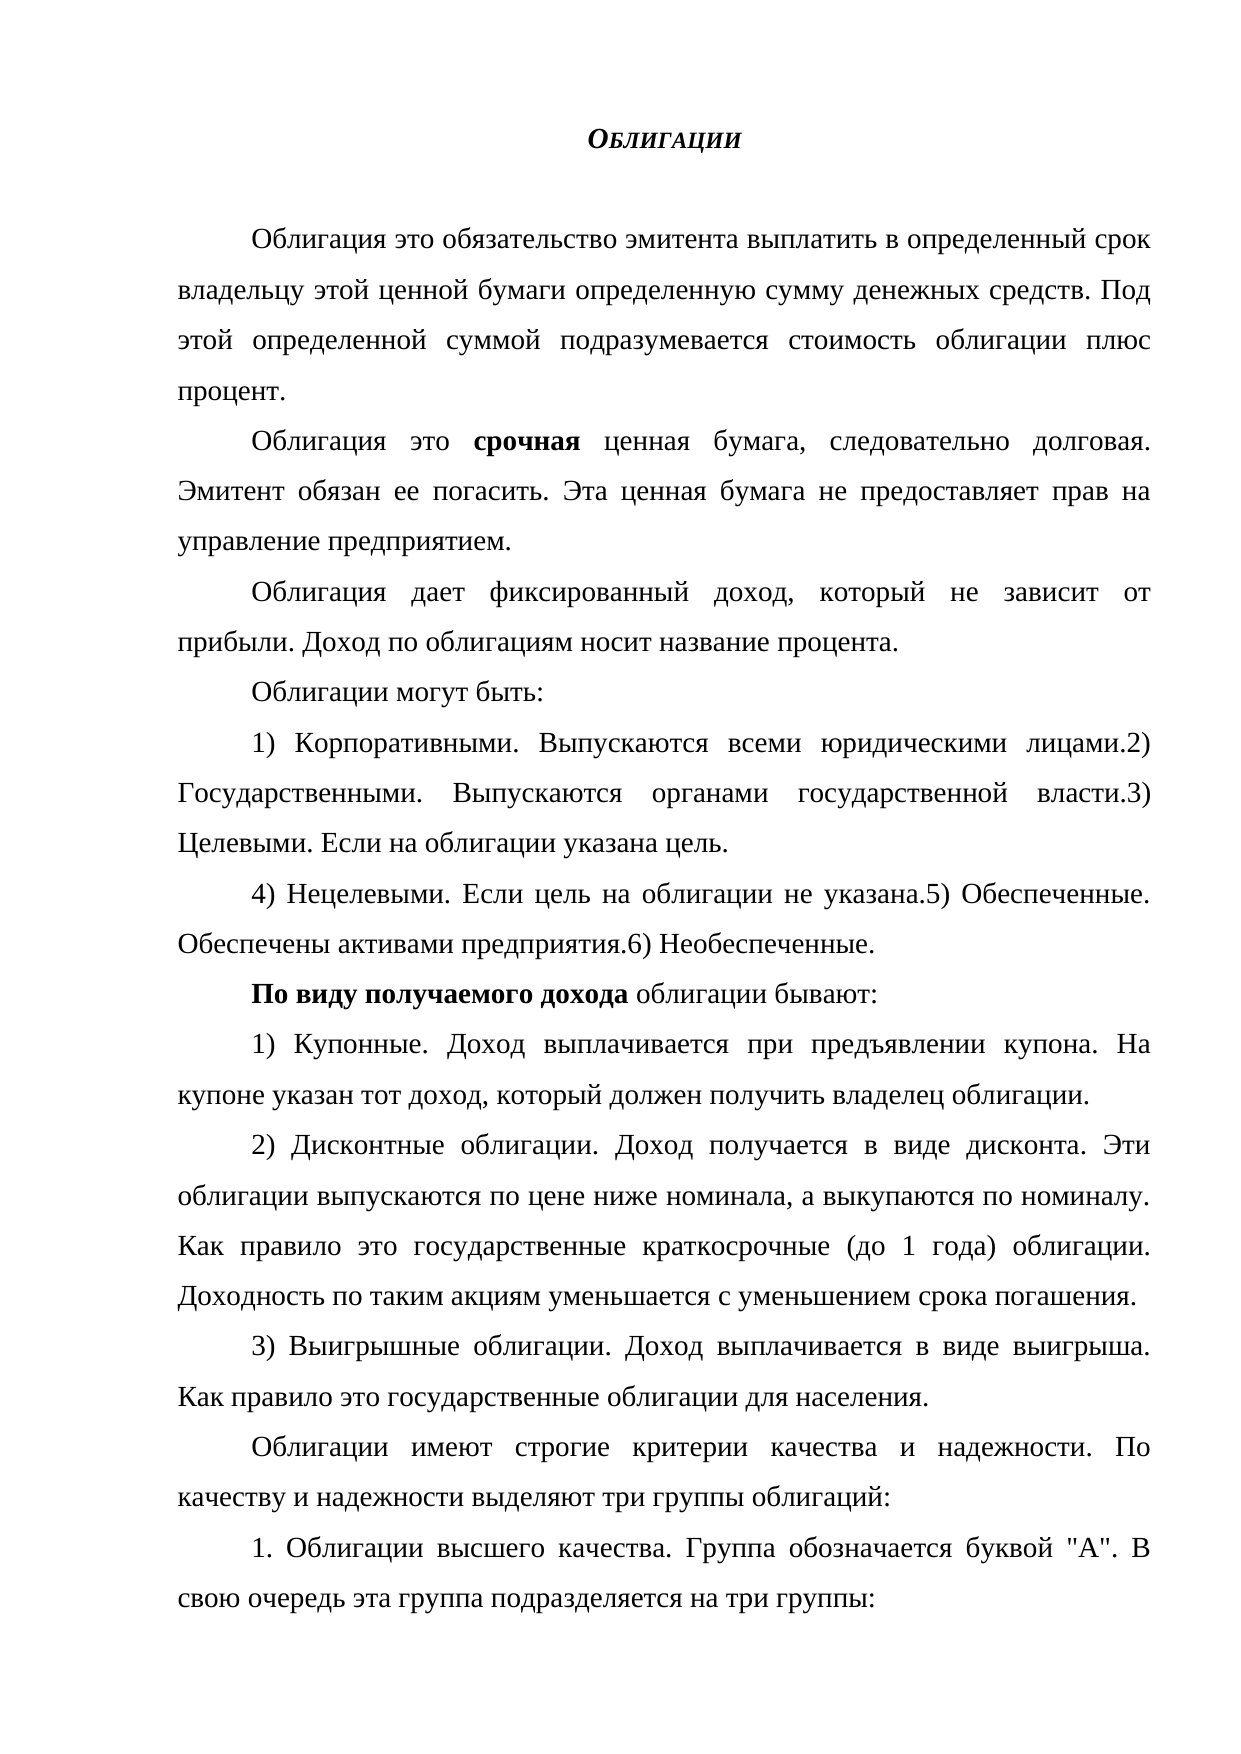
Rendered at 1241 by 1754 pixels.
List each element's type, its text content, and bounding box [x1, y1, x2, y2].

text 2) Дисконтные облигации. Доход получается в виде дисконта. Эти облигации выпускаются по цене ниже номинала, а выкупаются по номиналу. Как правило это государственные краткосрочные (до 1 года) облигации. Доходность по таким акциям уменьшается с уменьшением срока погашения. [177, 1127, 1152, 1312]
text Облигация это обязательство эмитента выплатить в определенный срок владельцу этой ценной бумаги определенную сумму денежных средств. Под этой определенной суммой подразумевается стоимость облигации плюс процент. [177, 222, 1152, 406]
text По виду получаемого дохода облигации бывают: [177, 976, 1152, 1010]
text Облигация это срочная ценная бумага, следовательно долговая. Эмитент обязан ее погасить. Эта ценная бумага не предоставляет прав на управление предприятием. [177, 423, 1152, 557]
subtitle Облигации [177, 121, 1152, 154]
text 3) Выигрышные облигации. Доход выплачивается в виде выигрыша. Как правило это государственные облигации для населения. [177, 1328, 1152, 1412]
text 4) Нецелевыми. Если цель на облигации не указана.5) Обеспеченные. Обеспечены активами предприятия.6) Необеспеченные. [177, 876, 1152, 959]
text Облигации могут быть: [177, 674, 1152, 708]
text Облигация дает фиксированный доход, который не зависит от прибыли. Доход по облигациям носит название процента. [177, 574, 1152, 658]
text 1) Купонные. Доход выплачивается при предъявлении купона. На купоне указан тот доход, который должен получить владелец облигации. [177, 1027, 1152, 1111]
text 1) Корпоративными. Выпускаются всеми юридическими лицами.2) Государственными. Выпускаются органами государственной власти.3) Целевыми. Если на облигации указана цель. [177, 725, 1152, 859]
text Облигации имеют строгие критерии качества и надежности. По качеству и надежности выделяют три группы облигаций: [177, 1429, 1152, 1513]
text 1. Облигации высшего качества. Группа обозначается буквой "А". В свою очередь эта группа подразделяется на три группы: [177, 1530, 1152, 1614]
